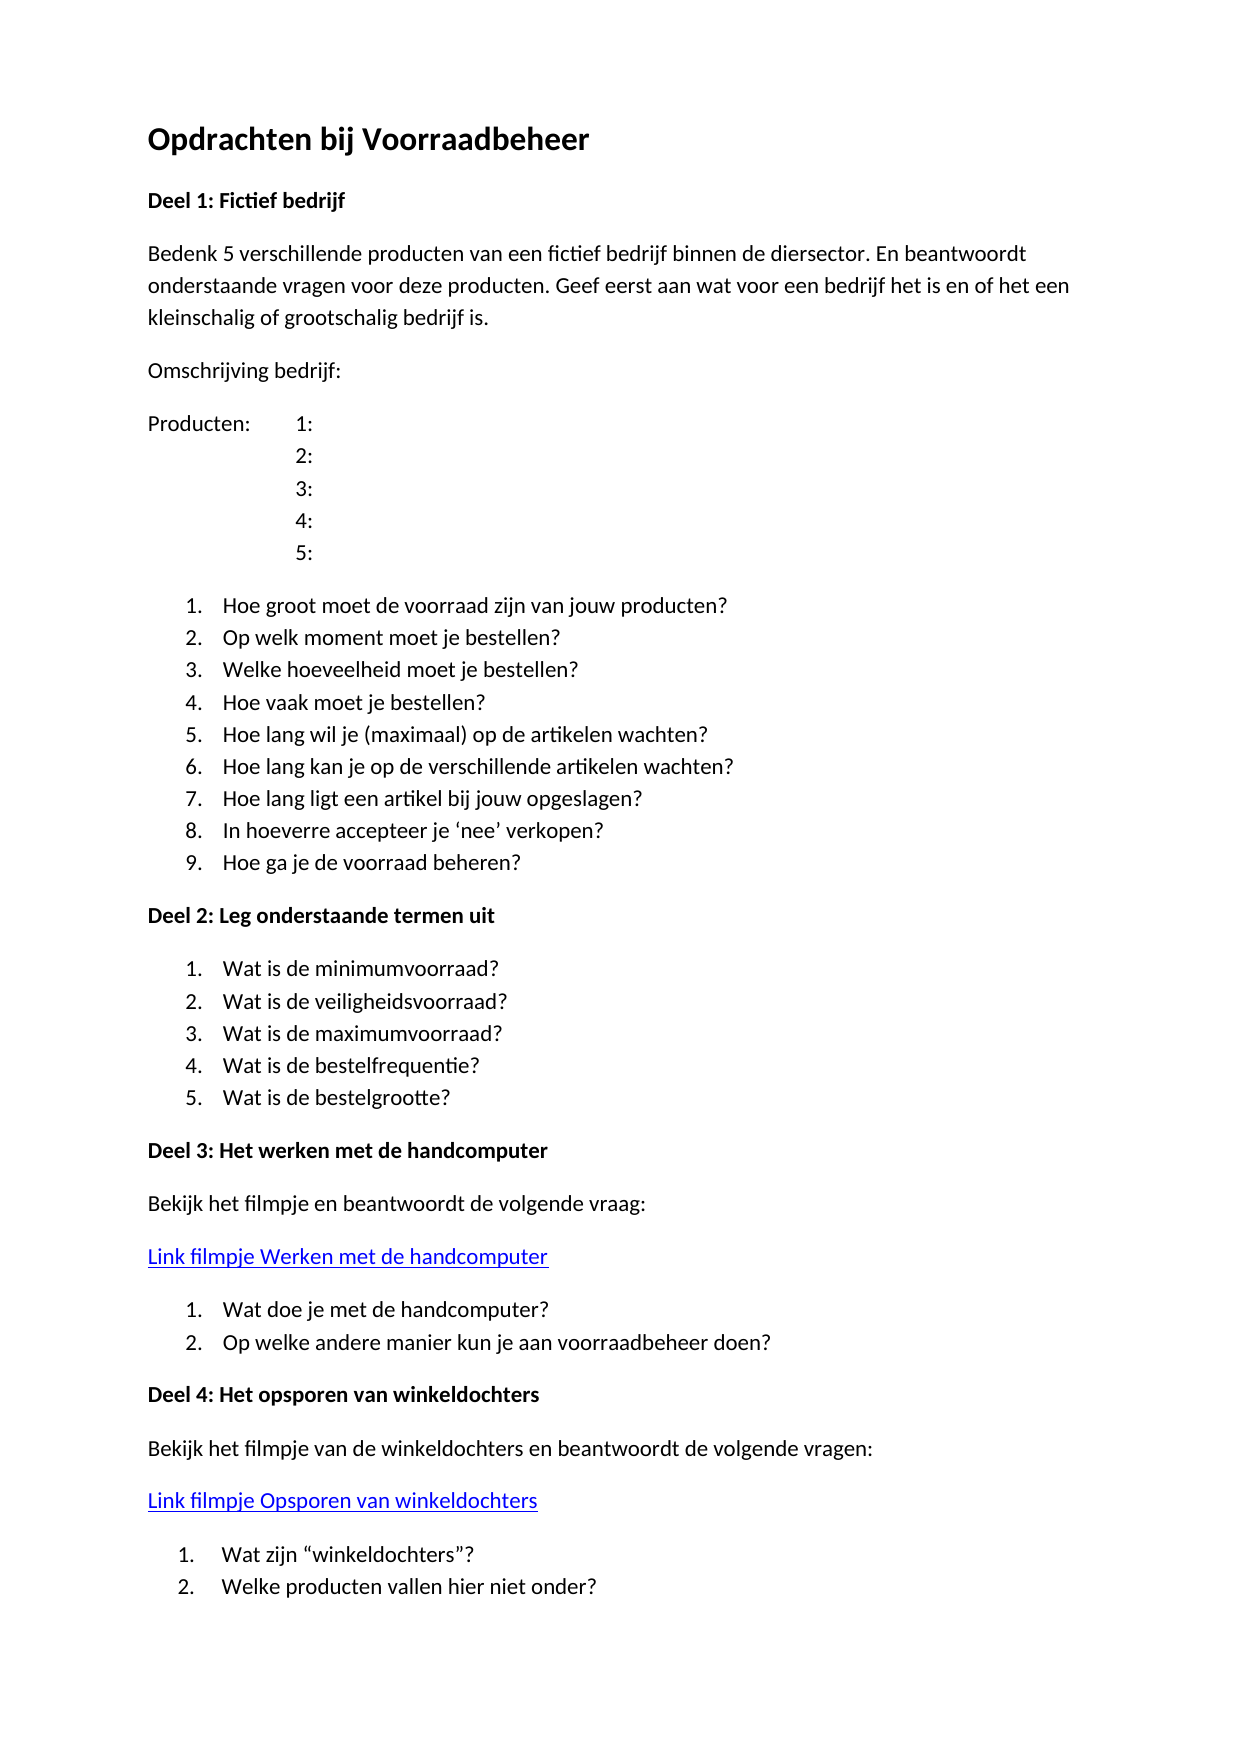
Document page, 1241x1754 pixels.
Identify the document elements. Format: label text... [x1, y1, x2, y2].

text Opdrachten bij Voorraadbeheer [148, 118, 1107, 159]
list Wat zijn “winkeldochters”? [177, 1540, 1107, 1568]
text Link filmpje Werken met de handcomputer [148, 1242, 1107, 1270]
list Hoe lang ligt een artikel bij jouw opgeslagen? [185, 784, 1107, 812]
list Hoe groot moet de voorraad zijn van jouw producten? [185, 591, 1107, 619]
text Bekijk het filmpje van de winkeldochters en beantwoordt de volgende vragen: [148, 1434, 1107, 1462]
list Wat is de maximumvoorraad? [185, 1019, 1107, 1047]
list Wat is de minimumvoorraad? [185, 954, 1107, 983]
text Bedenk 5 verschillende producten van een fictief bedrijf binnen de diersector. En beantwoordt onderstaande vragen voor deze producten. Geef eerst aan wat voor een bedrijf het is en of het een kleinschalig of grootschalig bedrijf is. [148, 239, 1107, 331]
list Welke hoeveelheid moet je bestellen? [185, 655, 1107, 683]
text Deel 1: Fictief bedrijf [148, 186, 1107, 214]
list Op welke andere manier kun je aan voorraadbeheer doen? [185, 1328, 1107, 1356]
list In hoeverre accepteer je ‘nee’ verkopen? [185, 816, 1107, 844]
list Hoe ga je de voorraad beheren? [185, 848, 1107, 877]
text Producten: 1: 2: 3: 4: 5: [148, 409, 1107, 566]
list Hoe lang wil je (maximaal) op de artikelen wachten? [185, 720, 1107, 748]
list Wat is de bestelfrequentie? [185, 1051, 1107, 1079]
text Link filmpje Opsporen van winkeldochters [148, 1487, 1107, 1515]
list Hoe vaak moet je bestellen? [185, 688, 1107, 716]
text Deel 4: Het opsporen van winkeldochters [148, 1381, 1107, 1409]
list Op welk moment moet je bestellen? [185, 623, 1107, 651]
list Wat is de veiligheidsvoorraad? [185, 987, 1107, 1015]
text Deel 2: Leg onderstaande termen uit [148, 902, 1107, 929]
text Omschrijving bedrijf: [148, 356, 1107, 384]
list Hoe lang kan je op de verschillende artikelen wachten? [185, 752, 1107, 780]
list Wat is de bestelgrootte? [185, 1083, 1107, 1111]
text Bekijk het filmpje en beantwoordt de volgende vraag: [148, 1189, 1107, 1217]
list Wat doe je met de handcomputer? [185, 1295, 1107, 1323]
list Welke producten vallen hier niet onder? [177, 1572, 1107, 1600]
text Deel 3: Het werken met de handcomputer [148, 1136, 1107, 1164]
